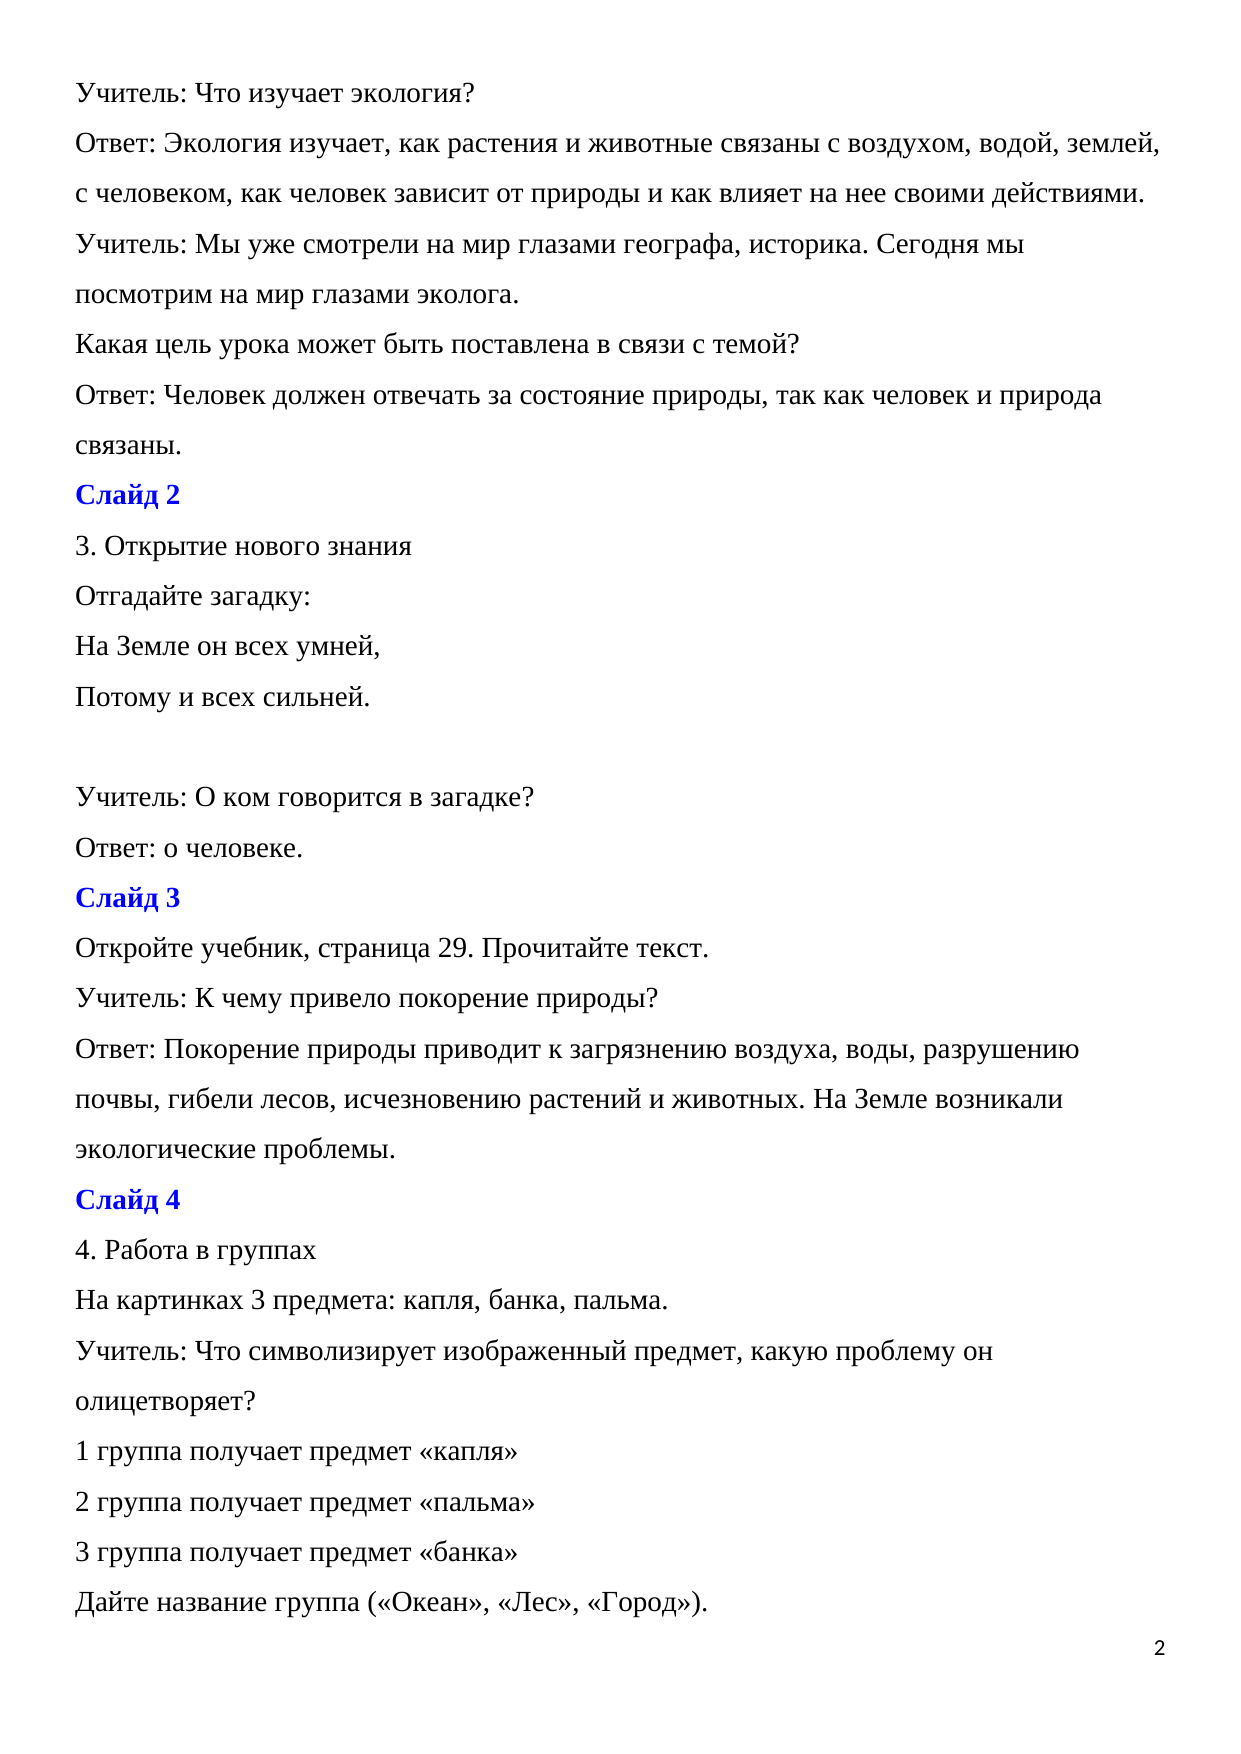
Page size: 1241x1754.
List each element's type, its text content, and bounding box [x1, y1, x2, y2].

text Потому и всех сильней. [75, 679, 1165, 712]
text Учитель: О ком говорится в загадке? [75, 779, 1165, 813]
text Какая цель урока может быть поставлена в связи с темой? [75, 327, 1165, 360]
text Ответ: Человек должен отвечать за состояние природы, так как человек и природа связаны. [75, 377, 1165, 461]
text 4. Работа в группах [75, 1232, 1165, 1266]
text Слайд 3 [75, 880, 1165, 913]
text Отгадайте загадку: [75, 578, 1165, 612]
text На Земле он всех умней, [75, 628, 1165, 662]
text Учитель: К чему привело покорение природы? [75, 981, 1165, 1014]
text Ответ: Экология изучает, как растения и животные связаны с воздухом, водой, землей, с человеком, как человек зависит от природы и как влияет на нее своими действиями. [75, 125, 1165, 209]
text 3 группа получает предмет «банка» [75, 1534, 1165, 1568]
text 3. Открытие нового знания [75, 528, 1165, 561]
text Учитель: Что символизирует изображенный предмет, какую проблему он олицетворяет? [75, 1333, 1165, 1417]
text 1 группа получает предмет «капля» [75, 1433, 1165, 1467]
text Слайд 4 [75, 1182, 1165, 1215]
text Слайд 2 [75, 477, 1165, 511]
text Ответ: Покорение природы приводит к загрязнению воздуха, воды, разрушению почвы, гибели лесов, исчезновению растений и животных. На Земле возникали экологические проблемы. [75, 1031, 1165, 1165]
text Учитель: Мы уже смотрели на мир глазами географа, историка. Сегодня мы посмотрим на мир глазами эколога. [75, 226, 1165, 310]
text Учитель: Что изучает экология? [75, 75, 1165, 108]
text На картинках 3 предмета: капля, банка, пальма. [75, 1282, 1165, 1316]
text 2 группа получает предмет «пальма» [75, 1484, 1165, 1517]
text Ответ: о человеке. [75, 830, 1165, 863]
text Дайте название группа («Океан», «Лес», «Город»). [75, 1584, 1165, 1618]
text Откройте учебник, страница 29. Прочитайте текст. [75, 930, 1165, 964]
